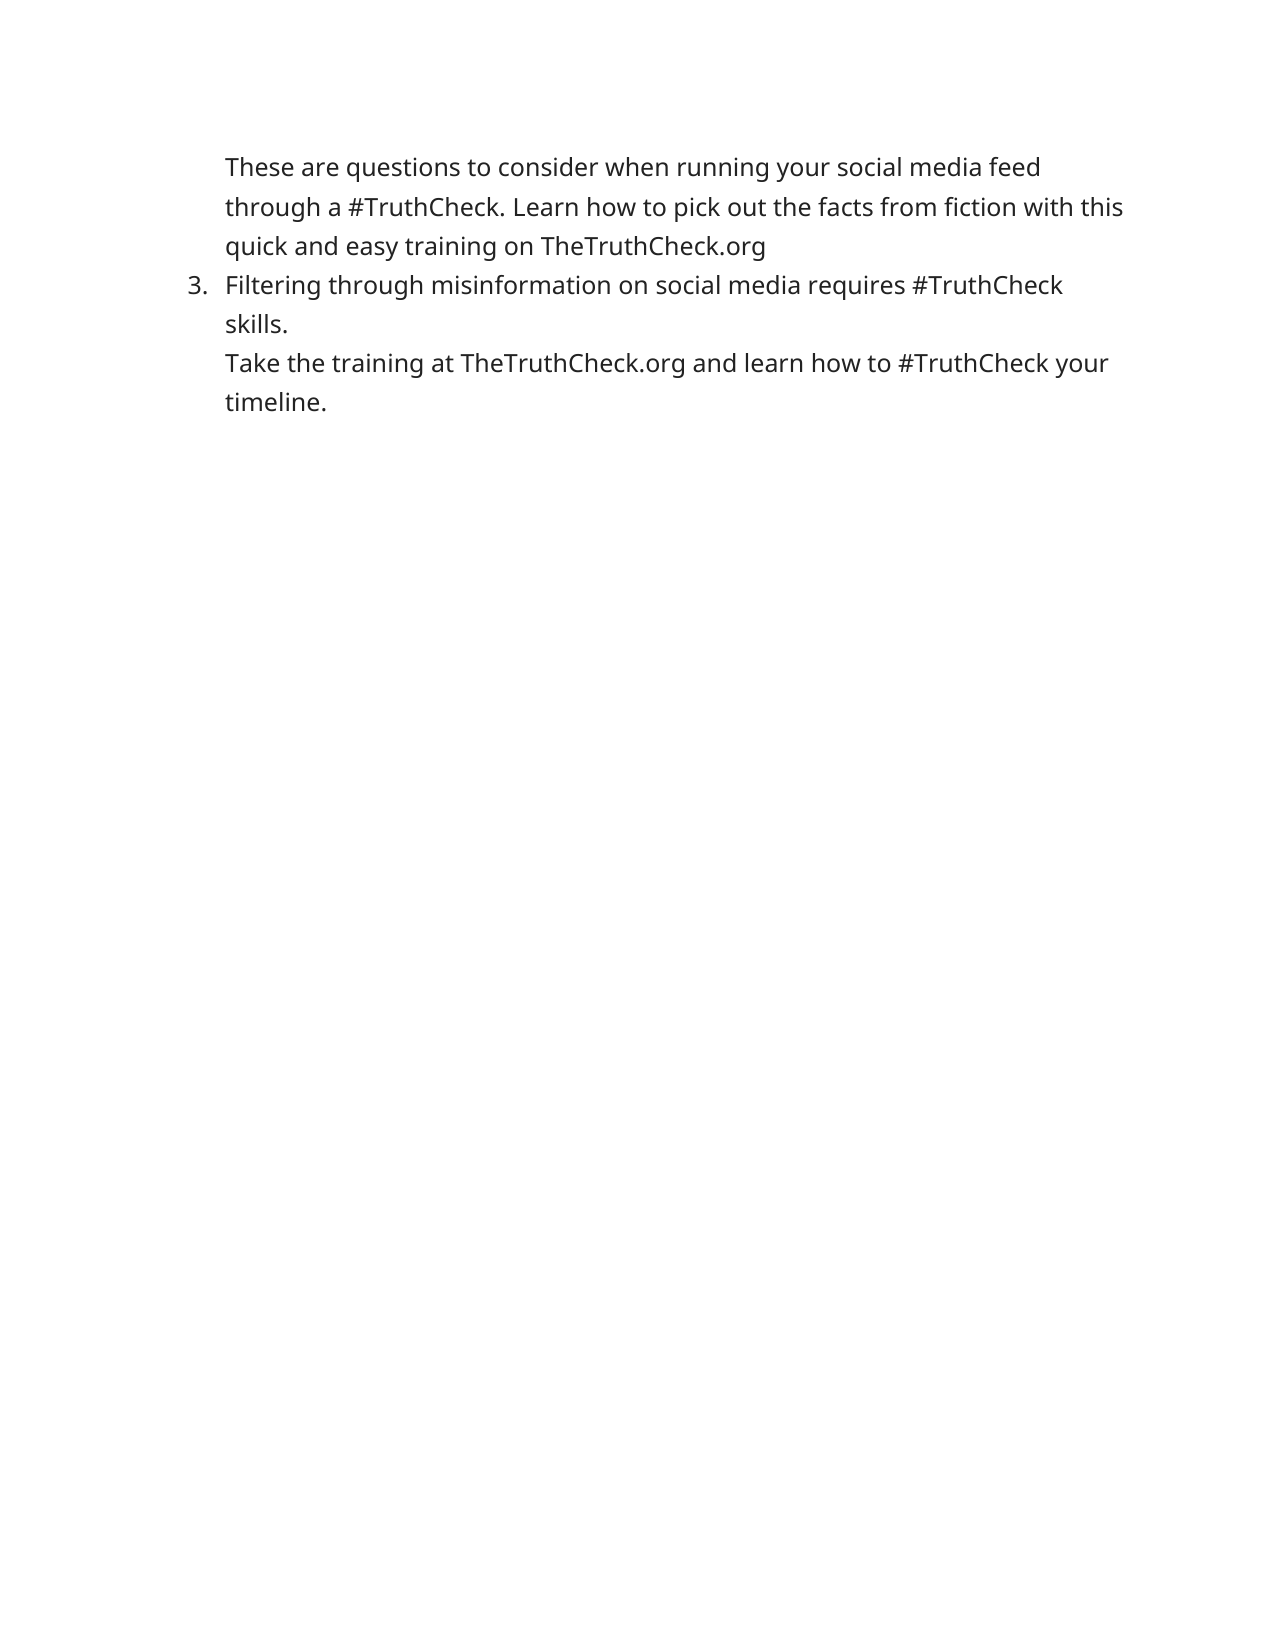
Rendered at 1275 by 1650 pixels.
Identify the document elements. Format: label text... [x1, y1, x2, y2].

list Filtering through misinformation on social media requires #TruthCheck skills. [187, 267, 1125, 341]
text Take the training at TheTruthCheck.org and learn how to #TruthCheck your timeline. [225, 346, 1125, 419]
text These are questions to consider when running your social media feed through a #TruthCheck. Learn how to pick out the facts from fiction with this quick and easy training on TheTruthCheck.org [225, 150, 1125, 262]
